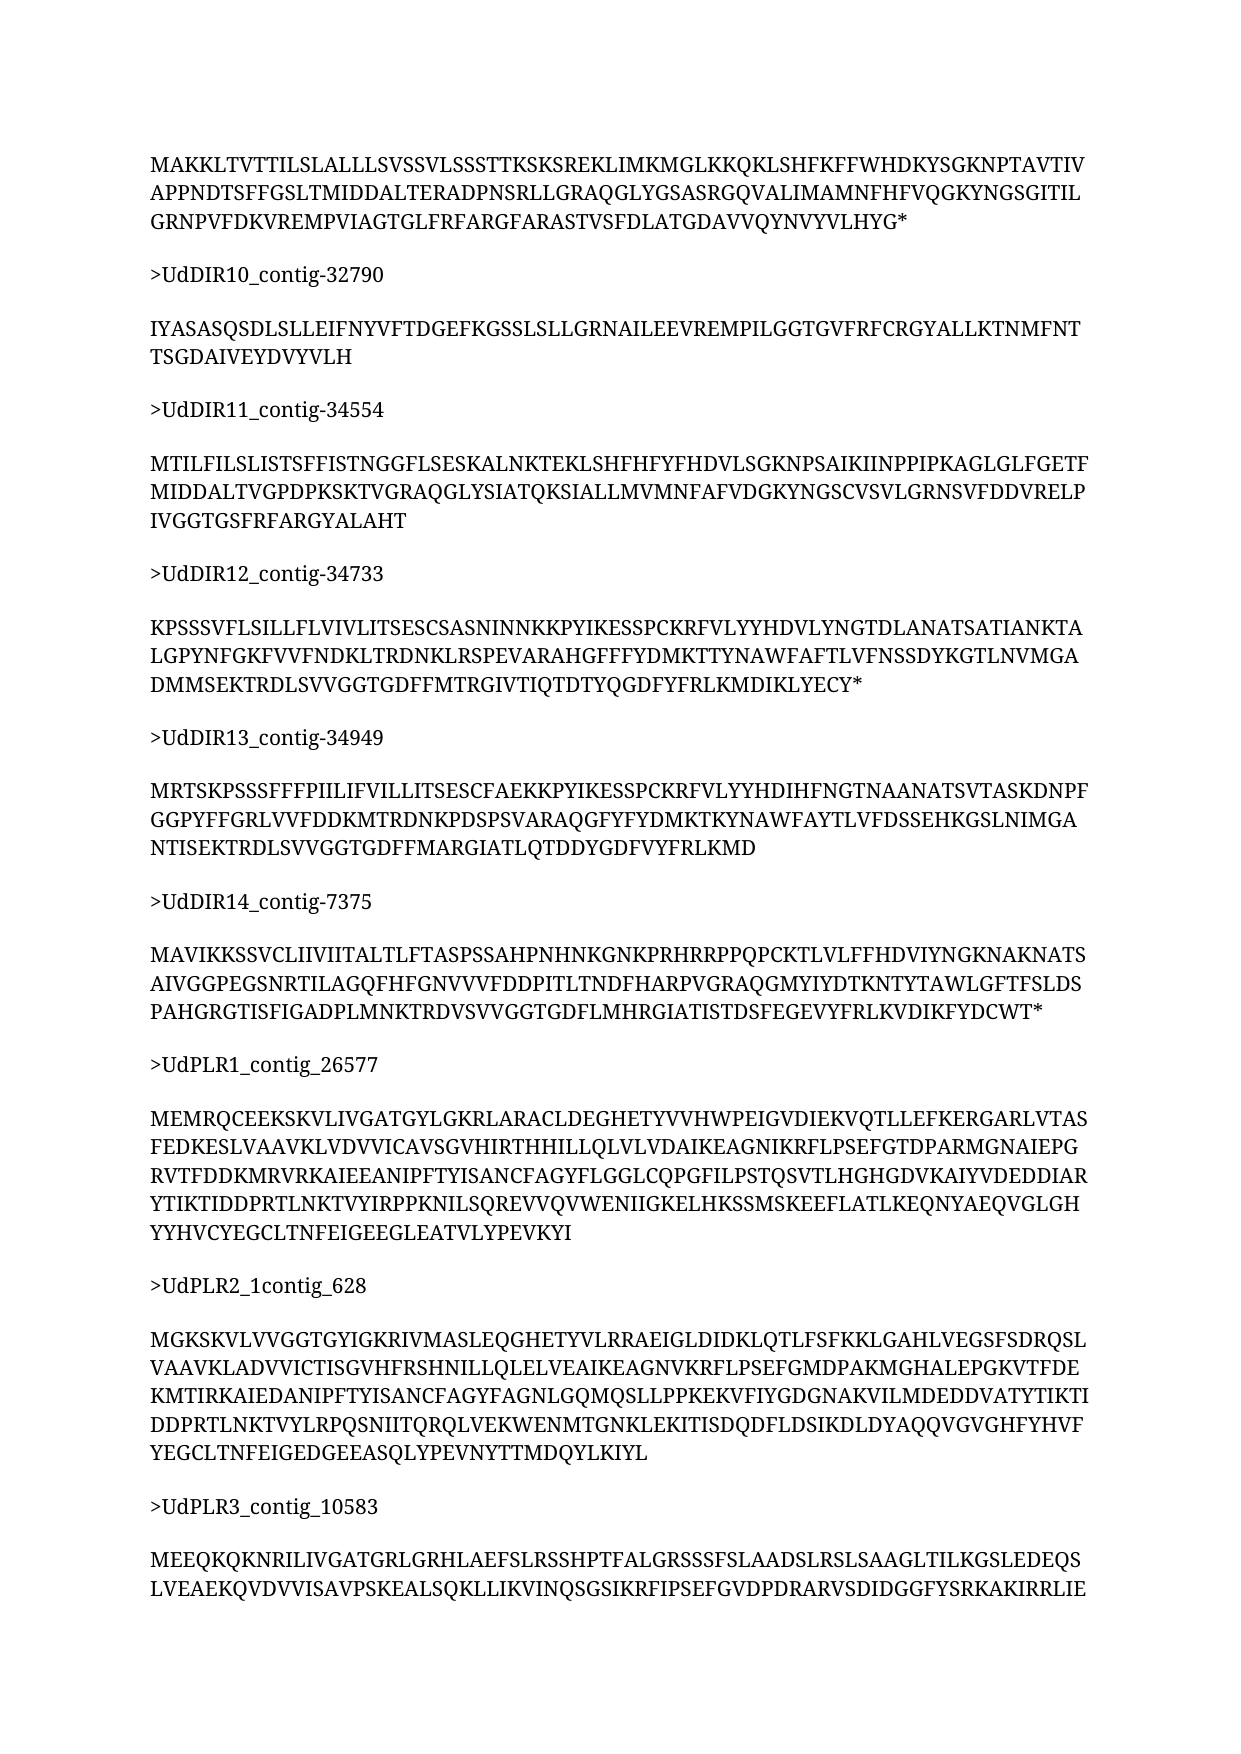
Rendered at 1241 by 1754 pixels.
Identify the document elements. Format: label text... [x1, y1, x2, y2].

text >UdPLR3_contig_10583 [150, 1492, 1090, 1520]
text >UdPLR2_1contig_628 [150, 1271, 1090, 1300]
text >UdDIR12_contig-34733 [150, 559, 1090, 588]
text >UdDIR11_contig-34554 [150, 396, 1090, 424]
text >UdDIR14_contig-7375 [150, 887, 1090, 915]
text >UdDIR10_contig-32790 [150, 260, 1090, 289]
text KPSSSVFLSILLFLVIVLITSESCSASNINNKKPYIKESSPCKRFVLYYHDVLYNGTDLANATSATIANKTALGPYNFGKFVVFNDKLTRDNKLRSPEVARAHGFFFYDMKTTYNAWFAFTLVFNSSDYKGTLNVMGADMMSEKTRDLSVVGGTGDFFMTRGIVTIQTDTYQGDFYFRLKMDIKLYECY* [150, 613, 1090, 698]
text MGKSKVLVVGGTGYIGKRIVMASLEQGHETYVLRRAEIGLDIDKLQTLFSFKKLGAHLVEGSFSDRQSLVAAVKLADVVICTISGVHFRSHNILLQLELVEAIKEAGNVKRFLPSEFGMDPAKMGHALEPGKVTFDEKMTIRKAIEDANIPFTYISANCFAGYFAGNLGQMQSLLPPKEKVFIYGDGNAKVILMDEDDVATYTIKTIDDPRTLNKTVYLRPQSNIITQRQLVEKWENMTGNKLEKITISDQDFLDSIKDLDYAQQVGVGHFYHVFYEGCLTNFEIGEDGEEASQLYPEVNYTTMDQYLKIYL [150, 1325, 1090, 1467]
text MEMRQCEEKSKVLIVGATGYLGKRLARACLDEGHETYVVHWPEIGVDIEKVQTLLEFKERGARLVTASFEDKESLVAAVKLVDVVICAVSGVHIRTHHILLQLVLVDAIKEAGNIKRFLPSEFGTDPARMGNAIEPGRVTFDDKMRVRKAIEEANIPFTYISANCFAGYFLGGLCQPGFILPSTQSVTLHGHGDVKAIYVDEDDIARYTIKTIDDPRTLNKTVYIRPPKNILSQREVVQVWENIIGKELHKSSMSKEEFLATLKEQNYAEQVGLGHYYHVCYEGCLTNFEIGEEGLEATVLYPEVKYI [150, 1104, 1090, 1246]
text IYASASQSDLSLLEIFNYVFTDGEFKGSSLSLLGRNAILEEVREMPILGGTGVFRFCRGYALLKTNMFNTTSGDAIVEYDVYVLH [150, 314, 1090, 371]
text MAVIKKSSVCLIIVIITALTLFTASPSSAHPNHNKGNKPRHRRPPQPCKTLVLFFHDVIYNGKNAKNATSAIVGGPEGSNRTILAGQFHFGNVVVFDDPITLTNDFHARPVGRAQGMYIYDTKNTYTAWLGFTFSLDSPAHGRGTISFIGADPLMNKTRDVSVVGGTGDFLMHRGIATISTDSFEGEVYFRLKVDIKFYDCWT* [150, 940, 1090, 1026]
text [150, 1545, 1090, 1602]
text MRTSKPSSSFFFPIILIFVILLITSESCFAEKKPYIKESSPCKRFVLYYHDIHFNGTNAANATSVTASKDNPFGGPYFFGRLVVFDDKMTRDNKPDSPSVARAQGFYFYDMKTKYNAWFAYTLVFDSSEHKGSLNIMGANTISEKTRDLSVVGGTGDFFMARGIATLQTDDYGDFVYFRLKMD [150, 777, 1090, 862]
text MTILFILSLISTSFFISTNGGFLSESKALNKTEKLSHFHFYFHDVLSGKNPSAIKIINPPIPKAGLGLFGETFMIDDALTVGPDPKSKTVGRAQGLYSIATQKSIALLMVMNFAFVDGKYNGSCVSVLGRNSVFDDVRELPIVGGTGSFRFARGYALAHT [150, 449, 1090, 534]
text >UdDIR13_contig-34949 [150, 723, 1090, 752]
text >UdPLR1_contig_26577 [150, 1051, 1090, 1079]
text MAKKLTVTTILSLALLLSVSSVLSSSTTKSKSREKLIMKMGLKKQKLSHFKFFWHDKYSGKNPTAVTIVAPPNDTSFFGSLTMIDDALTERADPNSRLLGRAQGLYGSASRGQVALIMAMNFHFVQGKYNGSGITILGRNPVFDKVREMPVIAGTGLFRFARGFARASTVSFDLATGDAVVQYNVYVLHYG* [150, 150, 1090, 235]
